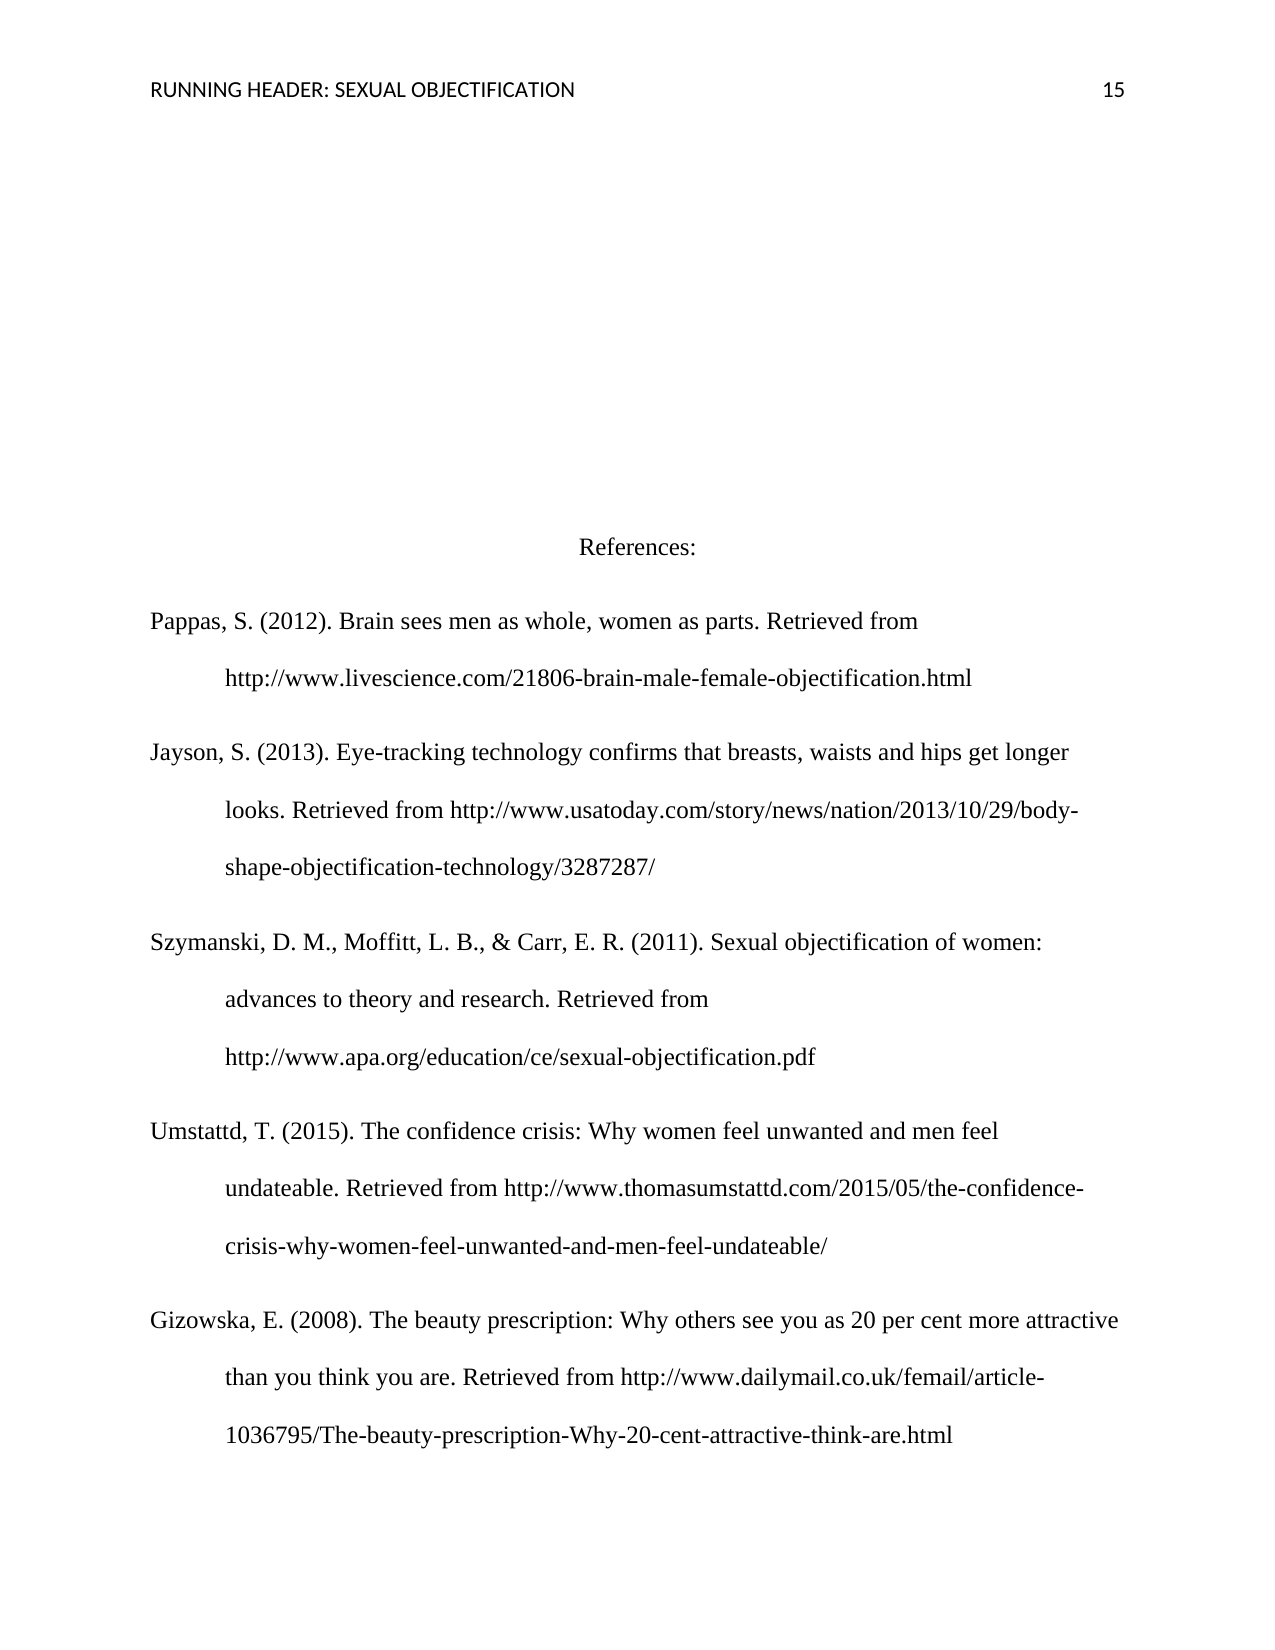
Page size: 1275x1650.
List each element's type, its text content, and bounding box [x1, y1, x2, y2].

text Szymanski, D. M., Moffitt, L. B., & Carr, E. R. (2011). Sexual objectification of women: advances to theory and research. Retrieved from http://www.apa.org/education/ce/sexual-objectification.pdf [150, 927, 1125, 1070]
text Jayson, S. (2013). Eye-tracking technology confirms that breasts, waists and hips get longer looks. Retrieved from http://www.usatoday.com/story/news/nation/2013/10/29/body- shape-objectification-technology/3287287/ [150, 737, 1125, 881]
text Umstattd, T. (2015). The confidence crisis: Why women feel unwanted and men feel undateable. Retrieved from http://www.thomasumstattd.com/2015/05/the-confidence- crisis-why-women-feel-unwanted-and-men-feel-undateable/ [150, 1116, 1125, 1259]
text Pappas, S. (2012). Brain sees men as whole, women as parts. Retrieved from http://www.livescience.com/21806-brain-male-female-objectification.html [150, 606, 1125, 692]
text References: [150, 532, 1125, 560]
text Gizowska, E. (2008). The beauty prescription: Why others see you as 20 per cent more attractive than you think you are. Retrieved from http://www.dailymail.co.uk/femail/article- 1036795/The-beauty-prescription-Why-20-cent-attractive-think-are.html [150, 1305, 1125, 1449]
